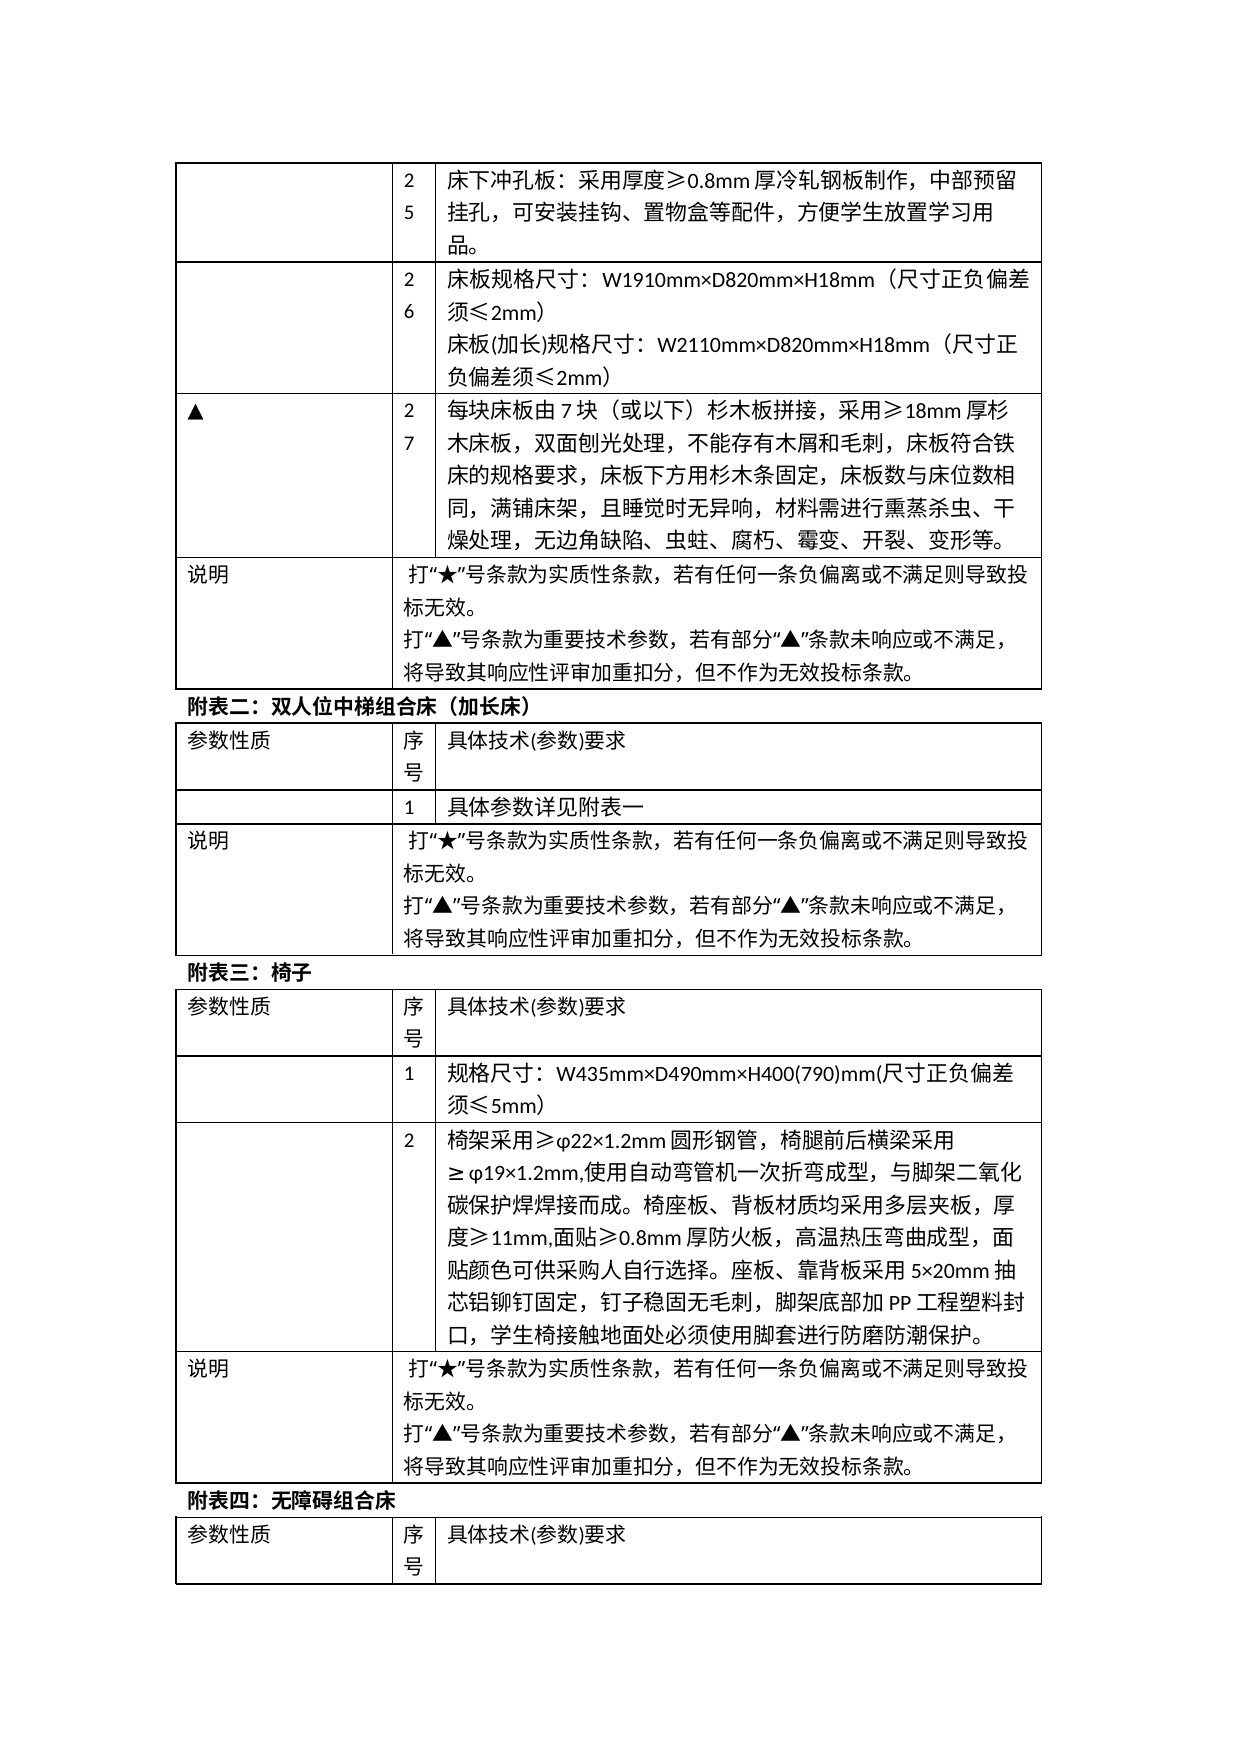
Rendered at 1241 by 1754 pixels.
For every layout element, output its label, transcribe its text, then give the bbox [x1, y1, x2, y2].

table_cell 打“★”号条款为实质性条款，若有任何一条负偏离或不满足则导致投标无效。 打“▲”号条款为重要技术参数，若有部分“▲”条款未响应或不满足，将导致其响应性评审加重扣分，但不作为无效投标条款。 [393, 825, 1041, 954]
table_cell 具体参数详见附表一 [436, 791, 1041, 823]
table_cell 2 [393, 1123, 435, 1351]
table_cell [177, 164, 392, 261]
text 附表四：无障碍组合床 [187, 1484, 1053, 1516]
text 附表三：椅子 [187, 956, 1053, 988]
table_cell 打“★”号条款为实质性条款，若有任何一条负偏离或不满足则导致投标无效。 打“▲”号条款为重要技术参数，若有部分“▲”条款未响应或不满足，将导致其响应性评审加重扣分，但不作为无效投标条款。 [393, 1352, 1041, 1482]
table_cell 说明 [177, 558, 392, 688]
table_header 具体技术(参数)要求 [436, 1518, 1041, 1583]
table_header 参数性质 [177, 724, 392, 789]
table_cell 25 [393, 164, 435, 261]
table_header 参数性质 [177, 1518, 392, 1583]
text 附表二：双人位中梯组合床（加长床） [187, 690, 1053, 722]
table_cell 打“★”号条款为实质性条款，若有任何一条负偏离或不满足则导致投标无效。 打“▲”号条款为重要技术参数，若有部分“▲”条款未响应或不满足，将导致其响应性评审加重扣分，但不作为无效投标条款。 [393, 558, 1041, 688]
table_cell ▲ [177, 394, 392, 557]
table_header 序号 [393, 1518, 435, 1583]
table_cell 1 [393, 791, 435, 823]
table_cell 1 [393, 1057, 435, 1122]
table_cell [177, 791, 392, 823]
table_cell [177, 1057, 392, 1122]
table_cell 床下冲孔板：采用厚度≥0.8mm厚冷轧钢板制作，中部预留挂孔，可安装挂钩、置物盒等配件，方便学生放置学习用品。 [436, 164, 1041, 261]
table_header 序号 [393, 724, 435, 789]
table_header 序号 [393, 990, 435, 1055]
table_cell 说明 [177, 1352, 392, 1482]
table_cell 每块床板由7块（或以下）杉木板拼接，采用≥18mm厚杉木床板，双面刨光处理，不能存有木屑和毛刺，床板符合铁床的规格要求，床板下方用杉木条固定，床板数与床位数相同，满铺床架，且睡觉时无异响，材料需进行熏蒸杀虫、干燥处理，无边角缺陷、虫蛀、腐朽、霉变、开裂、变形等。 [436, 394, 1041, 557]
table_cell 26 [393, 263, 435, 393]
table_cell [177, 1123, 392, 1351]
table_header 具体技术(参数)要求 [436, 724, 1041, 789]
table_cell 椅架采用≥φ22×1.2mm圆形钢管，椅腿前后横梁采用≥φ19×1.2mm,使用自动弯管机一次折弯成型，与脚架二氧化碳保护焊焊接而成。椅座板、背板材质均采用多层夹板，厚度≥11mm,面贴≥0.8mm厚防火板，高温热压弯曲成型，面贴颜色可供采购人自行选择。座板、靠背板采用5×20mm抽芯铝铆钉固定，钉子稳固无毛刺，脚架底部加PP工程塑料封口，学生椅接触地面处必须使用脚套进行防磨防潮保护。 [436, 1123, 1041, 1351]
table_cell [177, 263, 392, 393]
table_header 参数性质 [177, 990, 392, 1055]
table_header 具体技术(参数)要求 [436, 990, 1041, 1055]
table_cell 说明 [177, 825, 392, 954]
table_cell 27 [393, 394, 435, 557]
table_cell 规格尺寸：W435mm×D490mm×H400(790)mm(尺寸正负偏差须≤5mm） [436, 1057, 1041, 1122]
table_cell 床板规格尺寸：W1910mm×D820mm×H18mm（尺寸正负偏差须≤2mm） 床板(加长)规格尺寸：W2110mm×D820mm×H18mm（尺寸正负偏差须≤2mm） [436, 263, 1041, 393]
